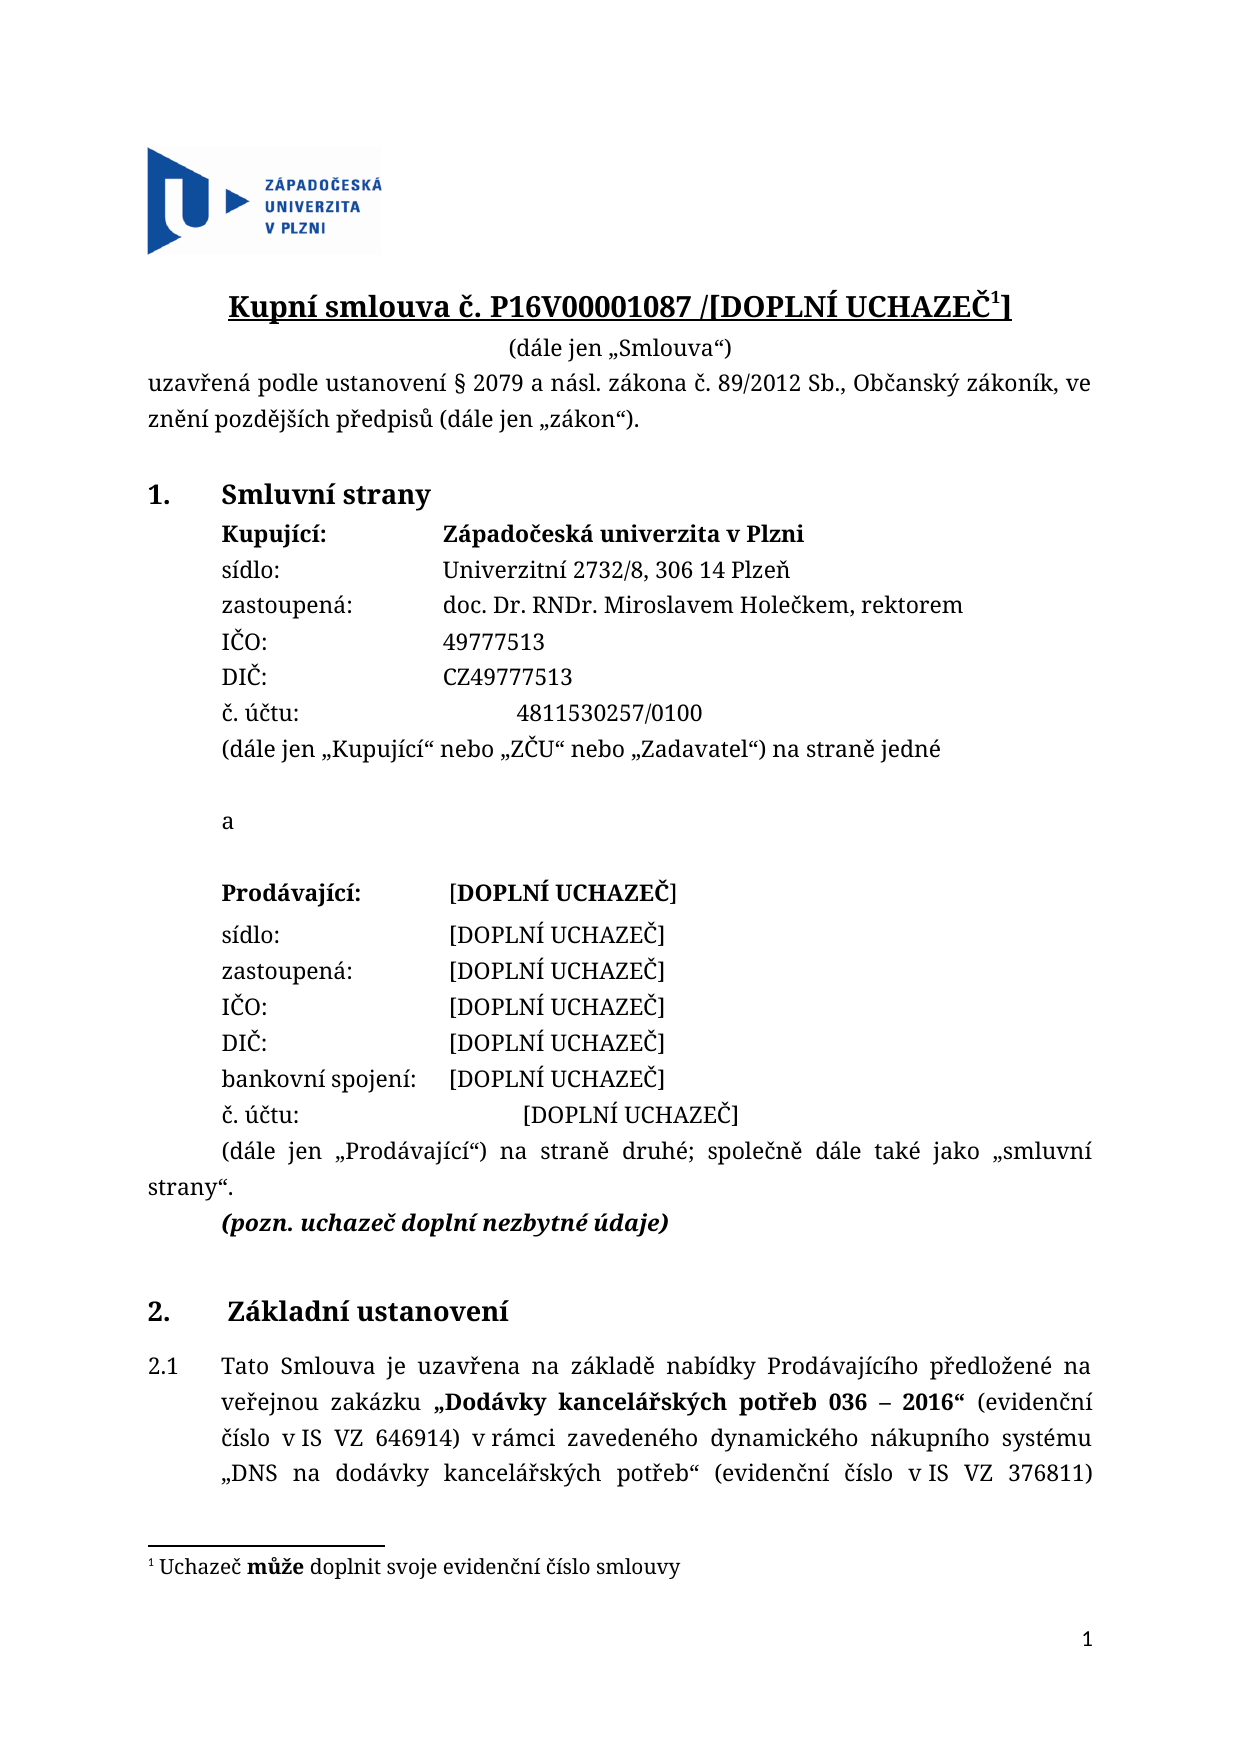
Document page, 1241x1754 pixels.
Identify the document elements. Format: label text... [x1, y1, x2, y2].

text bankovní spojení: [DOPLNÍ UCHAZEČ] [148, 1063, 1093, 1094]
text sídlo: [DOPLNÍ UCHAZEČ] [221, 919, 1093, 950]
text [148, 1349, 1093, 1489]
text č. účtu: [DOPLNÍ UCHAZEČ] [221, 1099, 1093, 1130]
text (dále jen „Kupující“ nebo „ZČU“ nebo „Zadavatel“) na straně jedné [221, 733, 1093, 764]
text Kupní smlouva č. P16V00001087 /[DOPLNÍ UCHAZEČ] [148, 286, 1093, 326]
text Kupující: Západočeská univerzita v Plzni [221, 518, 1093, 549]
text uzavřená podle ustanovení § 2079 a násl. zákona č. 89/2012 Sb., Občanský zákoník, ve znění pozdějších předpisů (dále jen „zákon“). [148, 367, 1093, 434]
text DIČ: [DOPLNÍ UCHAZEČ] [221, 1027, 1093, 1058]
text IČO: [DOPLNÍ UCHAZEČ] [221, 991, 1093, 1022]
text DIČ: CZ49777513 [221, 661, 1093, 693]
text a [221, 805, 1093, 836]
text (dále jen „Prodávající“) na straně druhé; společně dále také jako „smluvní strany“. [148, 1135, 1093, 1202]
text (dále jen „Smlouva“) [148, 331, 1093, 363]
text sídlo: Univerzitní 2732/8, 306 14 Plzeň [221, 553, 1093, 585]
text (pozn. uchazeč doplní nezbytné údaje) [148, 1207, 1093, 1238]
text 1. Smluvní strany [148, 475, 1093, 512]
text zastoupená: [DOPLNÍ UCHAZEČ] [221, 955, 1093, 986]
text Prodávající: [DOPLNÍ UCHAZEČ] [148, 877, 1093, 908]
text IČO: 49777513 [221, 625, 1093, 657]
text 2. Základní ustanovení [148, 1293, 1093, 1329]
text č. účtu: 4811530257/0100 [221, 697, 1093, 728]
picture [147, 147, 382, 255]
text zastoupená: doc. Dr. RNDr. Miroslavem Holečkem, rektorem [221, 589, 1093, 621]
